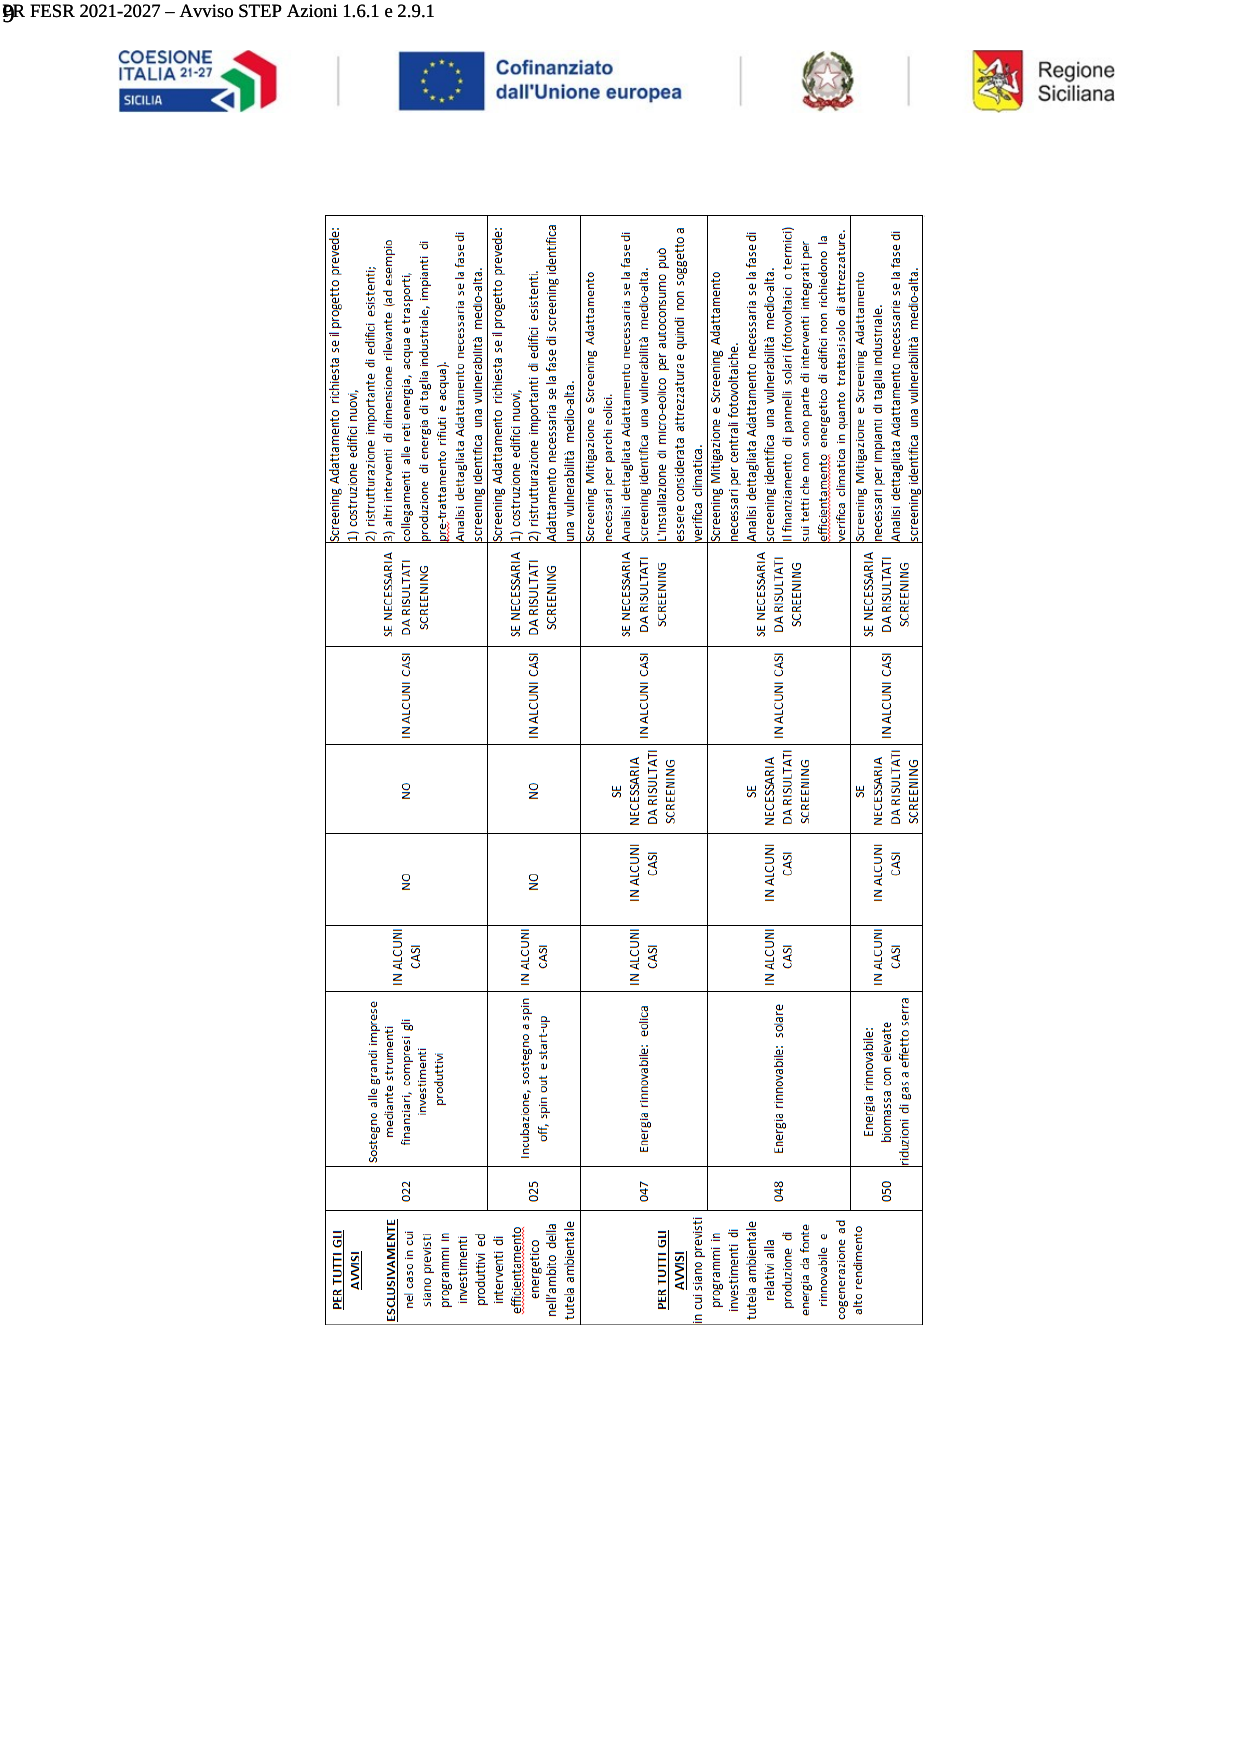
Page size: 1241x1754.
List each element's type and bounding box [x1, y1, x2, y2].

picture [325, 215, 925, 1325]
picture [118, 50, 1115, 113]
